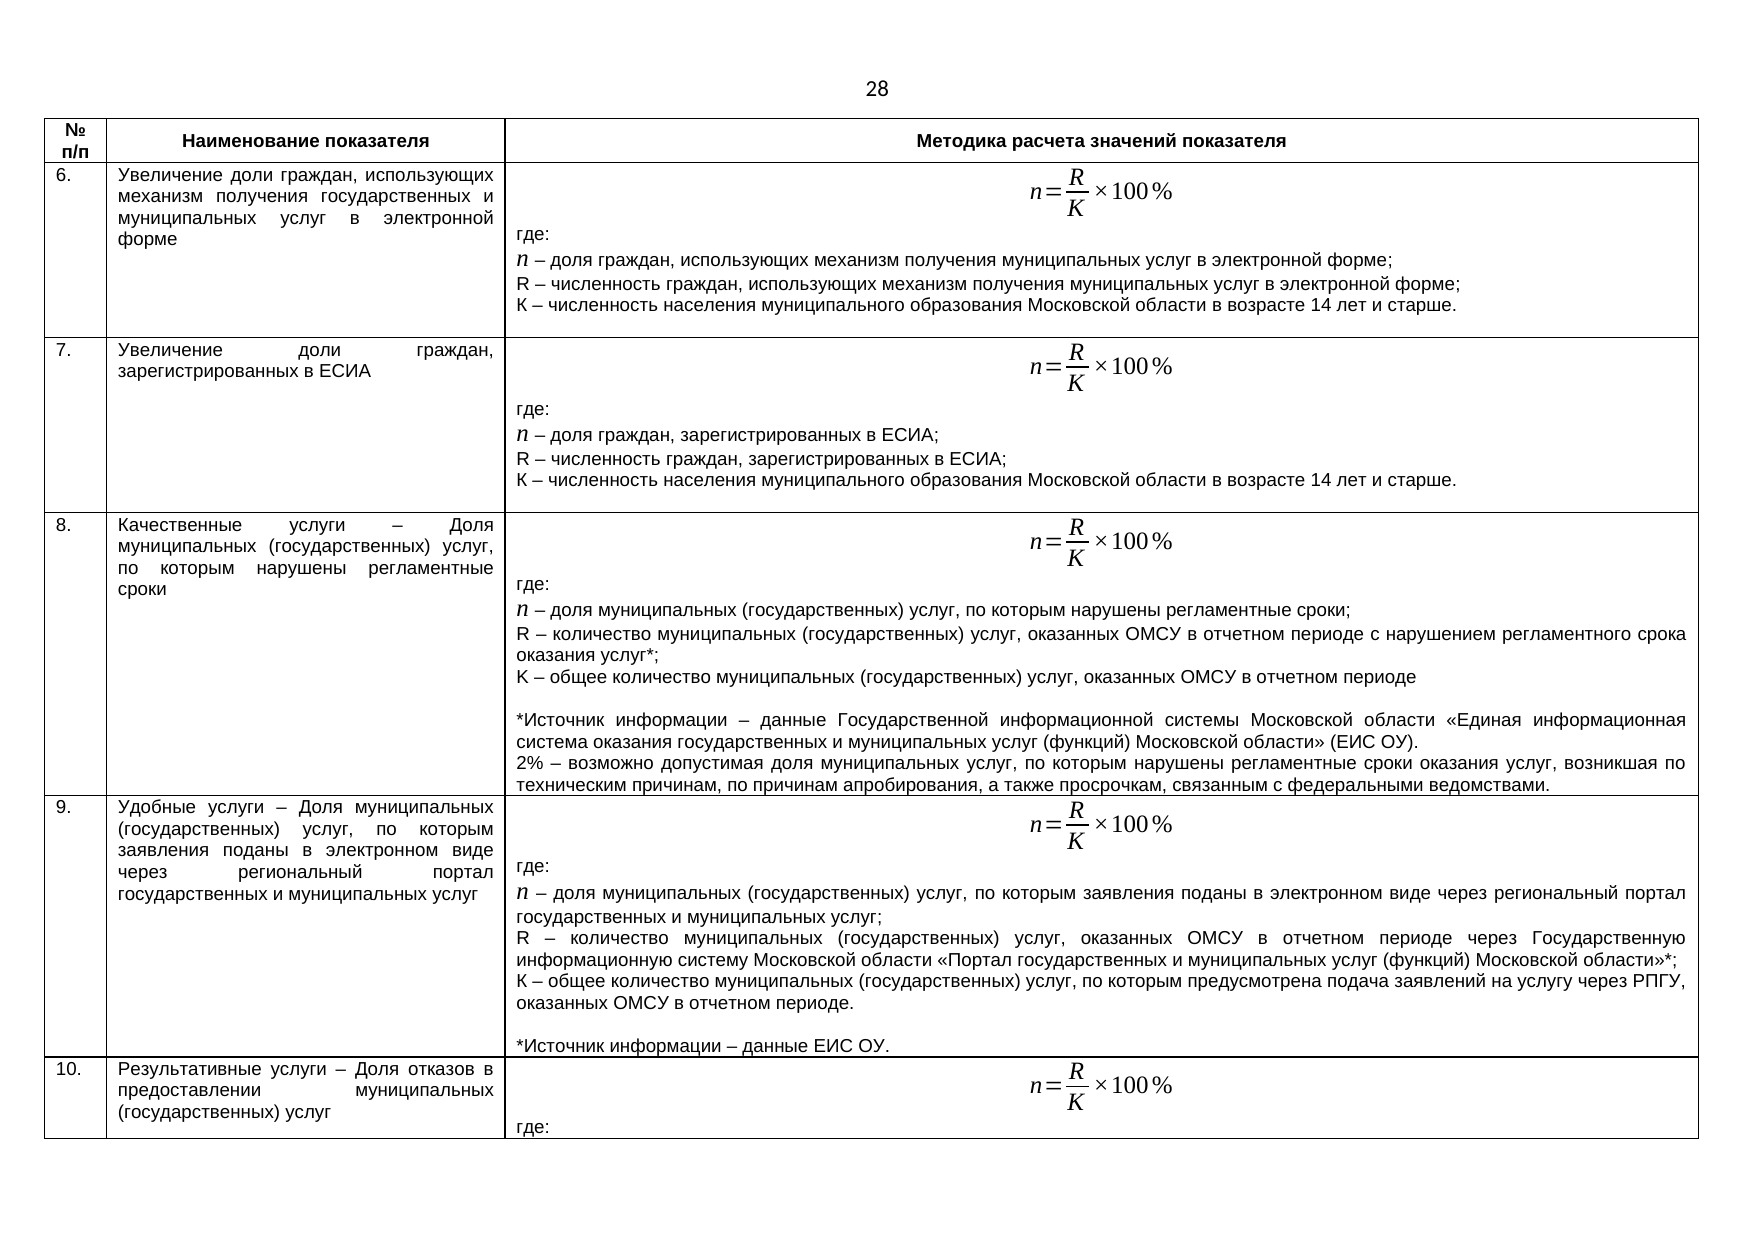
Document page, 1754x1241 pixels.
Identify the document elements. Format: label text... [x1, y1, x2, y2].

table_cell [45, 513, 106, 795]
table_cell [45, 1058, 106, 1138]
table_cell где: – доля муниципальных (государственных) услуг, по которым нарушены регламентные сроки; R – количество муниципальных (государственных) услуг, оказанных ОМСУ в отчетном периоде с нарушением регламентного срока оказания услуг*; K – общее количество муниципальных (государственных) услуг, оказанных ОМСУ в отчетном периоде *Источник информации – данные Государственной информационной системы Московской области «Единая информационная система оказания государственных и муниципальных услуг (функций) Московской области» (ЕИС ОУ). 2% – возможно допустимая доля муниципальных услуг, по которым нарушены регламентные сроки оказания услуг, возникшая по техническим причинам, по причинам апробирования, а также просрочкам, связанным с федеральными ведомствами. [506, 513, 1698, 795]
table_header № п/п [45, 119, 106, 162]
table_cell Удобные услуги – Доля муниципальных (государственных) услуг, по которым заявления поданы в электронном виде через региональный портал государственных и муниципальных услуг [107, 796, 504, 1056]
table_cell Увеличение доли граждан, зарегистрированных в ЕСИА [107, 338, 504, 512]
table_header Наименование показателя [107, 119, 504, 162]
table_cell [45, 796, 106, 1056]
table_cell Качественные услуги – Доля муниципальных (государственных) услуг, по которым нарушены регламентные сроки [107, 513, 504, 795]
table_cell где: – доля граждан, использующих механизм получения муниципальных услуг в электронной форме; R – численность граждан, использующих механизм получения муниципальных услуг в электронной форме; К – численность населения муниципального образования Московской области в возрасте 14 лет и старше. [506, 163, 1698, 337]
table_cell Увеличение доли граждан, использующих механизм получения государственных и муниципальных услуг в электронной форме [107, 163, 504, 337]
table_cell где: – доля граждан, зарегистрированных в ЕСИА; R – численность граждан, зарегистрированных в ЕСИА; К – численность населения муниципального образования Московской области в возрасте 14 лет и старше. [506, 338, 1698, 512]
table_cell [45, 163, 106, 337]
table_header Методика расчета значений показателя [506, 119, 1698, 162]
table_cell где: – доля муниципальных (государственных) услуг, по которым заявления поданы в электронном виде через региональный портал государственных и муниципальных услуг; R – количество муниципальных (государственных) услуг, оказанных ОМСУ в отчетном периоде через Государственную информационную систему Московской области «Портал государственных и муниципальных услуг (функций) Московской области»*; К – общее количество муниципальных (государственных) услуг, по которым предусмотрена подача заявлений на услугу через РПГУ, оказанных ОМСУ в отчетном периоде. *Источник информации – данные ЕИС ОУ. [506, 796, 1698, 1056]
table_cell [45, 338, 106, 512]
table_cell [107, 1058, 504, 1138]
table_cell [506, 1058, 1698, 1138]
